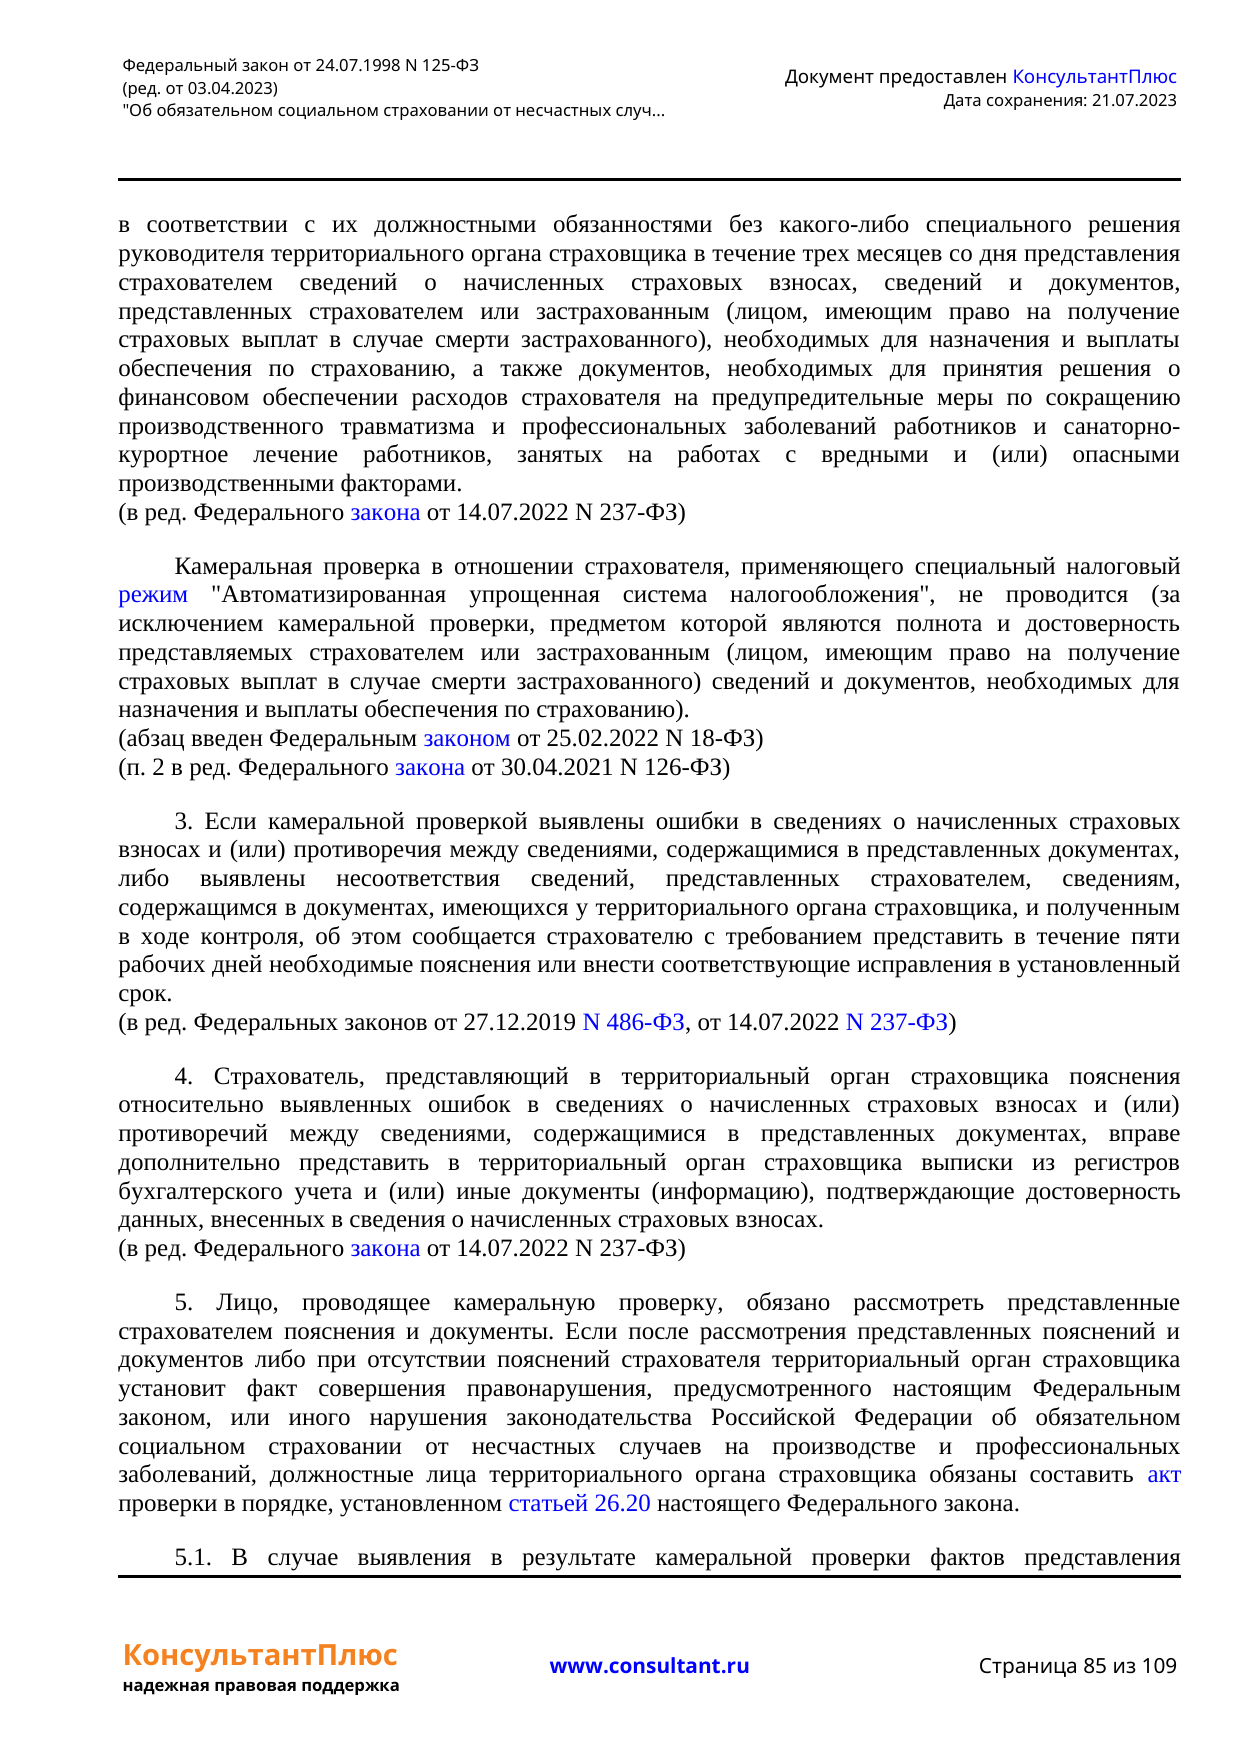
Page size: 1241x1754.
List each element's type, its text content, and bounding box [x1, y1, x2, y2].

text (в ред. Федерального закона от 14.07.2022 N 237-ФЗ) [118, 497, 1181, 526]
text 3. Если камеральной проверкой выявлены ошибки в сведениях о начисленных страховых взносах и (или) противоречия между сведениями, содержащимися в представленных документах, либо выявлены несоответствия сведений, представленных страхователем, сведениям, содержащимся в документах, имеющихся у территориального органа страховщика, и полученным в ходе контроля, об этом сообщается страхователю с требованием представить в течение пяти рабочих дней необходимые пояснения или внести соответствующие исправления в установленный срок. [118, 806, 1181, 1007]
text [118, 209, 1181, 497]
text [118, 1542, 1181, 1571]
text 4. Страхователь, представляющий в территориальный орган страховщика пояснения относительно выявленных ошибок в сведениях о начисленных страховых взносах и (или) противоречий между сведениями, содержащимися в представленных документах, вправе дополнительно представить в территориальный орган страховщика выписки из регистров бухгалтерского учета и (или) иные документы (информацию), подтверждающие достоверность данных, внесенных в сведения о начисленных страховых взносах. [118, 1061, 1181, 1233]
text (п. 2 в ред. Федерального закона от 30.04.2021 N 126-ФЗ) [118, 752, 1181, 781]
text (абзац введен Федеральным законом от 25.02.2022 N 18-ФЗ) [118, 723, 1181, 752]
text Камеральная проверка в отношении страхователя, применяющего специальный налоговый режим "Автоматизированная упрощенная система налогообложения", не проводится (за исключением камеральной проверки, предметом которой являются полнота и достоверность представляемых страхователем или застрахованным (лицом, имеющим право на получение страховых выплат в случае смерти застрахованного) сведений и документов, необходимых для назначения и выплаты обеспечения по страхованию). [118, 551, 1181, 723]
text 5. Лицо, проводящее камеральную проверку, обязано рассмотреть представленные страхователем пояснения и документы. Если после рассмотрения представленных пояснений и документов либо при отсутствии пояснений страхователя территориальный орган страховщика установит факт совершения правонарушения, предусмотренного настоящим Федеральным законом, или иного нарушения законодательства Российской Федерации об обязательном социальном страховании от несчастных случаев на производстве и профессиональных заболеваний, должностные лица территориального органа страховщика обязаны составить акт проверки в порядке, установленном статьей 26.20 настоящего Федерального закона. [118, 1287, 1181, 1517]
text (в ред. Федеральных законов от 27.12.2019 N 486-ФЗ, от 14.07.2022 N 237-ФЗ) [118, 1007, 1181, 1036]
text (в ред. Федерального закона от 14.07.2022 N 237-ФЗ) [118, 1233, 1181, 1262]
